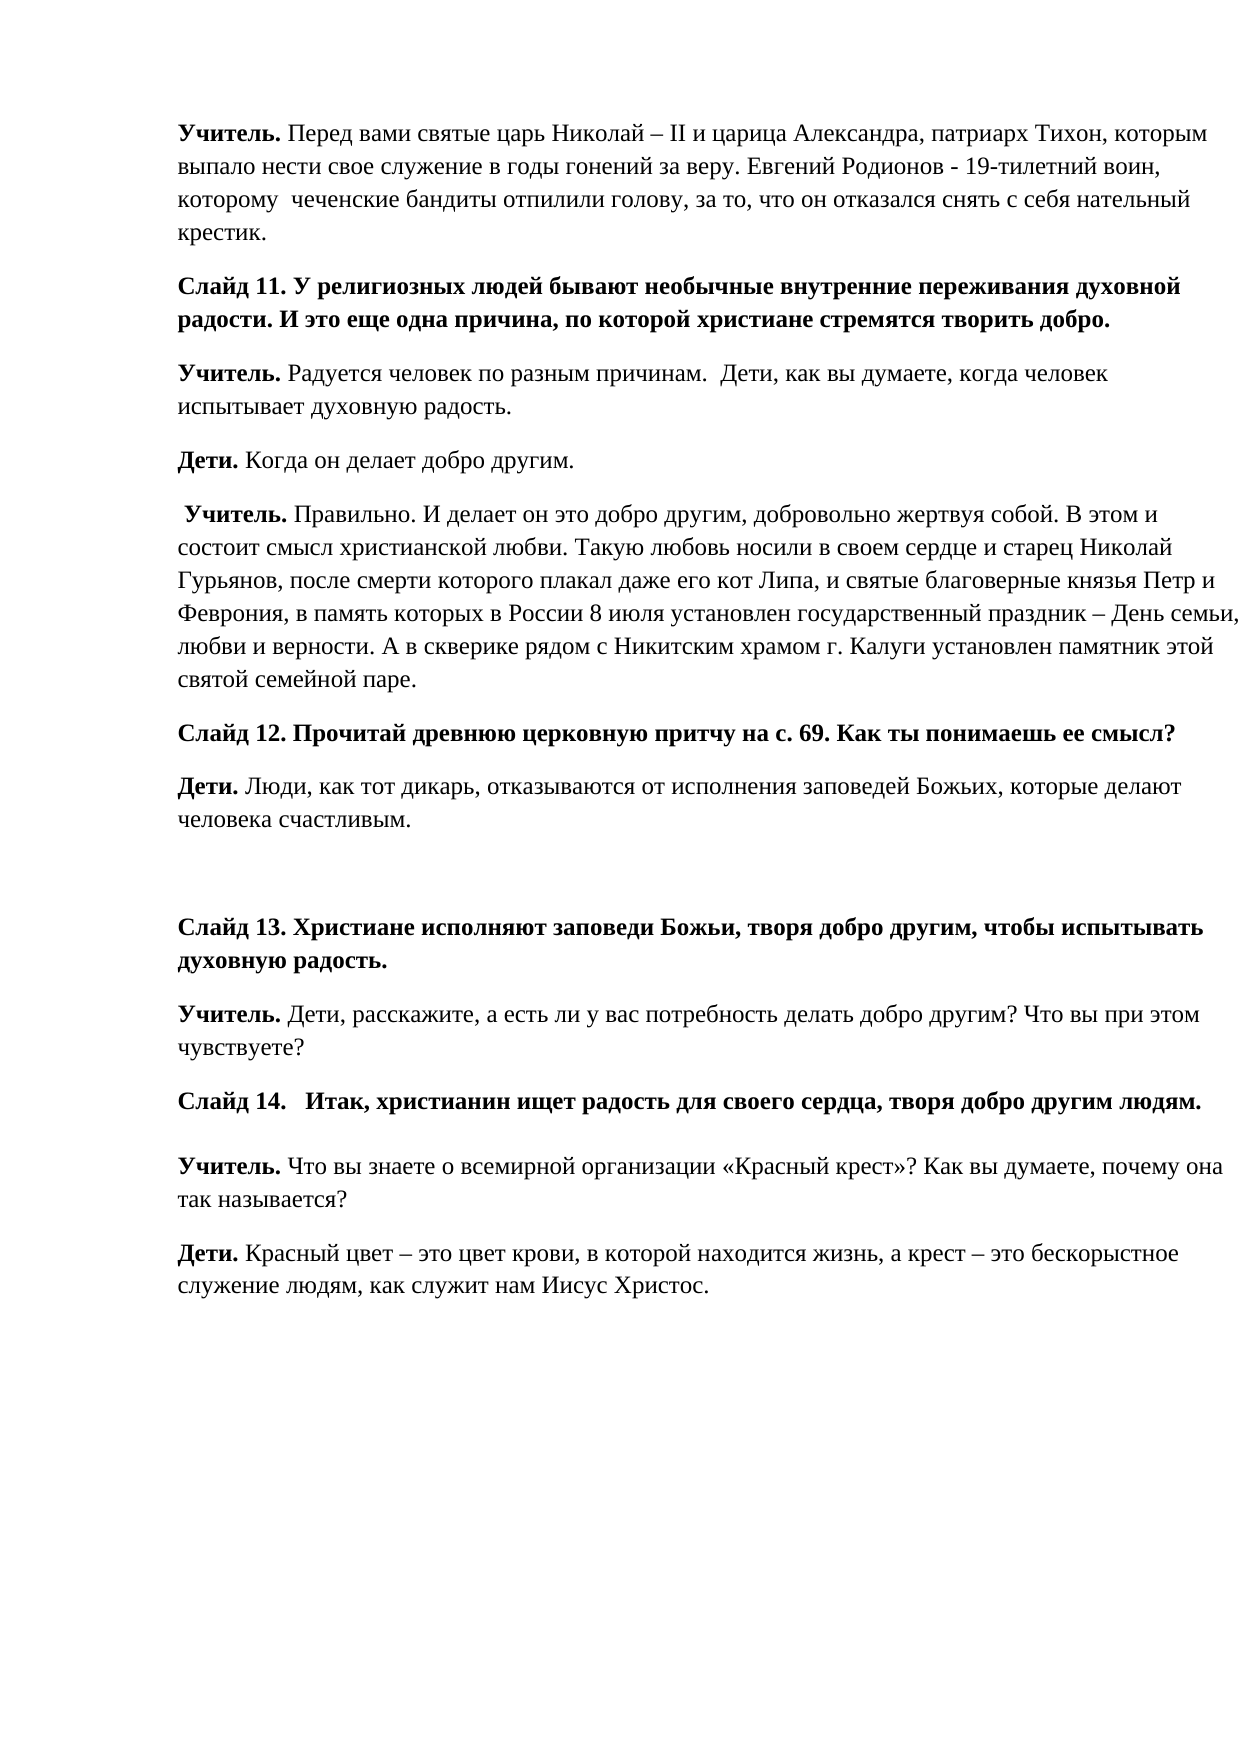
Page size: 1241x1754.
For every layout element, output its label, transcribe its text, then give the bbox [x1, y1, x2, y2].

text Дети. Красный цвет – это цвет крови, в которой находится жизнь, а крест – это бескорыстное служение людям, как служит нам Иисус Христос. [177, 1238, 1240, 1299]
text Дети. Люди, как тот дикарь, отказываются от исполнения заповедей Божьих, которые делают человека счастливым. [177, 771, 1240, 833]
text Слайд 11. У религиозных людей бывают необычные внутренние переживания духовной радости. И это еще одна причина, по которой христиане стремятся творить добро. [177, 271, 1240, 333]
text Учитель. Что вы знаете о всемирной организации «Красный крест»? Как вы думаете, почему она так называется? [177, 1151, 1240, 1212]
text Слайд 14. Итак, христианин ищет радость для своего сердца, творя добро другим людям. [177, 1086, 1240, 1115]
text Учитель. Перед вами святые царь Николай – II и царица Александра, патриарх Тихон, которым выпало нести свое служение в годы гонений за веру. Евгений Родионов - 19-тилетний воин, которому чеченские бандиты отпилили голову, за то, что он отказался снять с себя нательный крестик. [177, 118, 1240, 246]
text Учитель. Радуется человек по разным причинам. Дети, как вы думаете, когда человек испытывает духовную радость. [177, 358, 1240, 420]
text Слайд 13. Христиане исполняют заповеди Божьи, творя добро другим, чтобы испытывать духовную радость. [177, 912, 1240, 974]
text Дети. Когда он делает добро другим. [177, 445, 1240, 473]
text Учитель. Дети, расскажите, а есть ли у вас потребность делать добро другим? Что вы при этом чувствуете? [177, 999, 1240, 1061]
text Слайд 12. Прочитай древнюю церковную притчу на с. 69. Как ты понимаешь ее смысл? [177, 718, 1240, 746]
text Учитель. Правильно. И делает он это добро другим, добровольно жертвуя собой. В этом и состоит смысл христианской любви. Такую любовь носили в своем сердце и старец Николай Гурьянов, после смерти которого плакал даже его кот Липа, и святые благоверные князья Петр и Феврония, в память которых в России 8 июля установлен государственный праздник – День семьи, любви и верности. А в скверике рядом с Никитским храмом г. Калуги установлен памятник этой святой семейной паре. [177, 499, 1240, 692]
